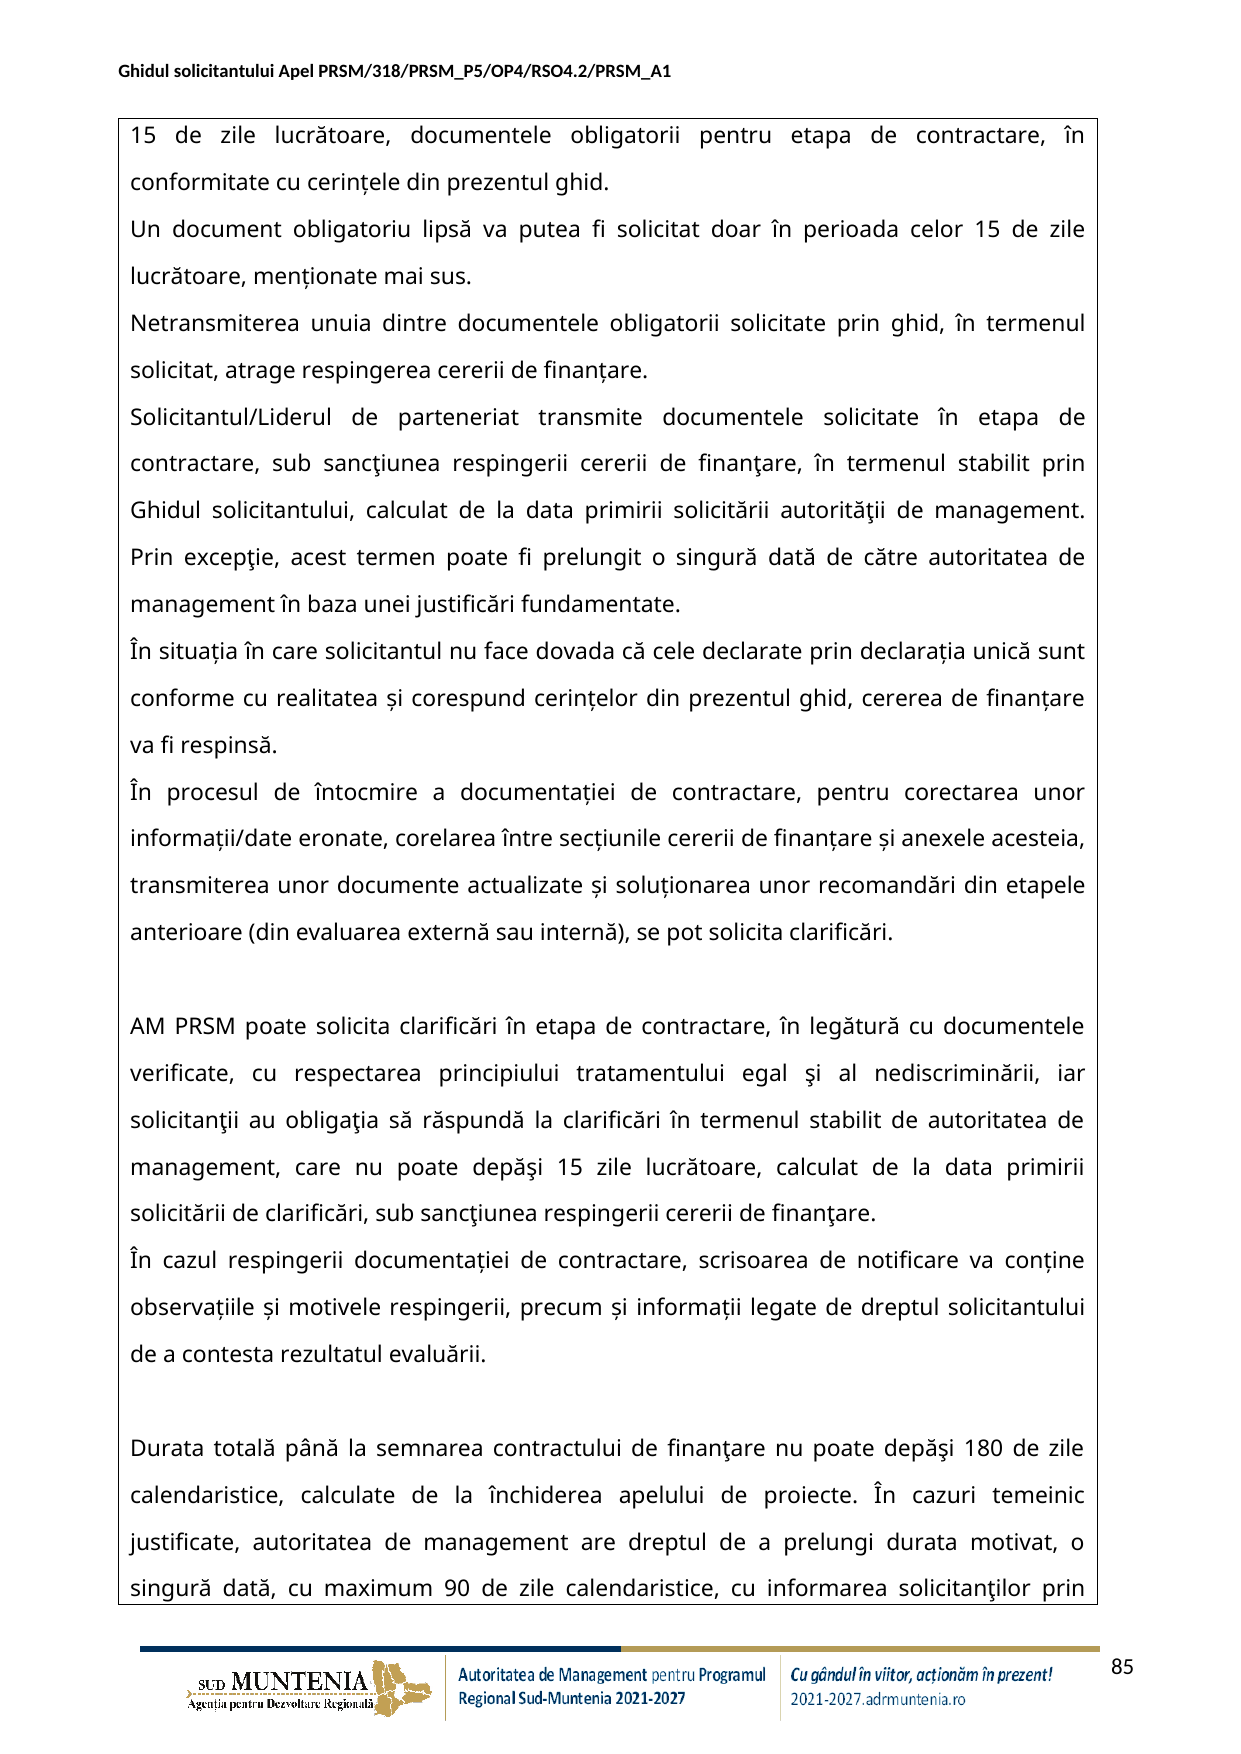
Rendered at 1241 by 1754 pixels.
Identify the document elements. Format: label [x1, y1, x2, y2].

picture [140, 1646, 1100, 1721]
table_header [119, 119, 1097, 1603]
